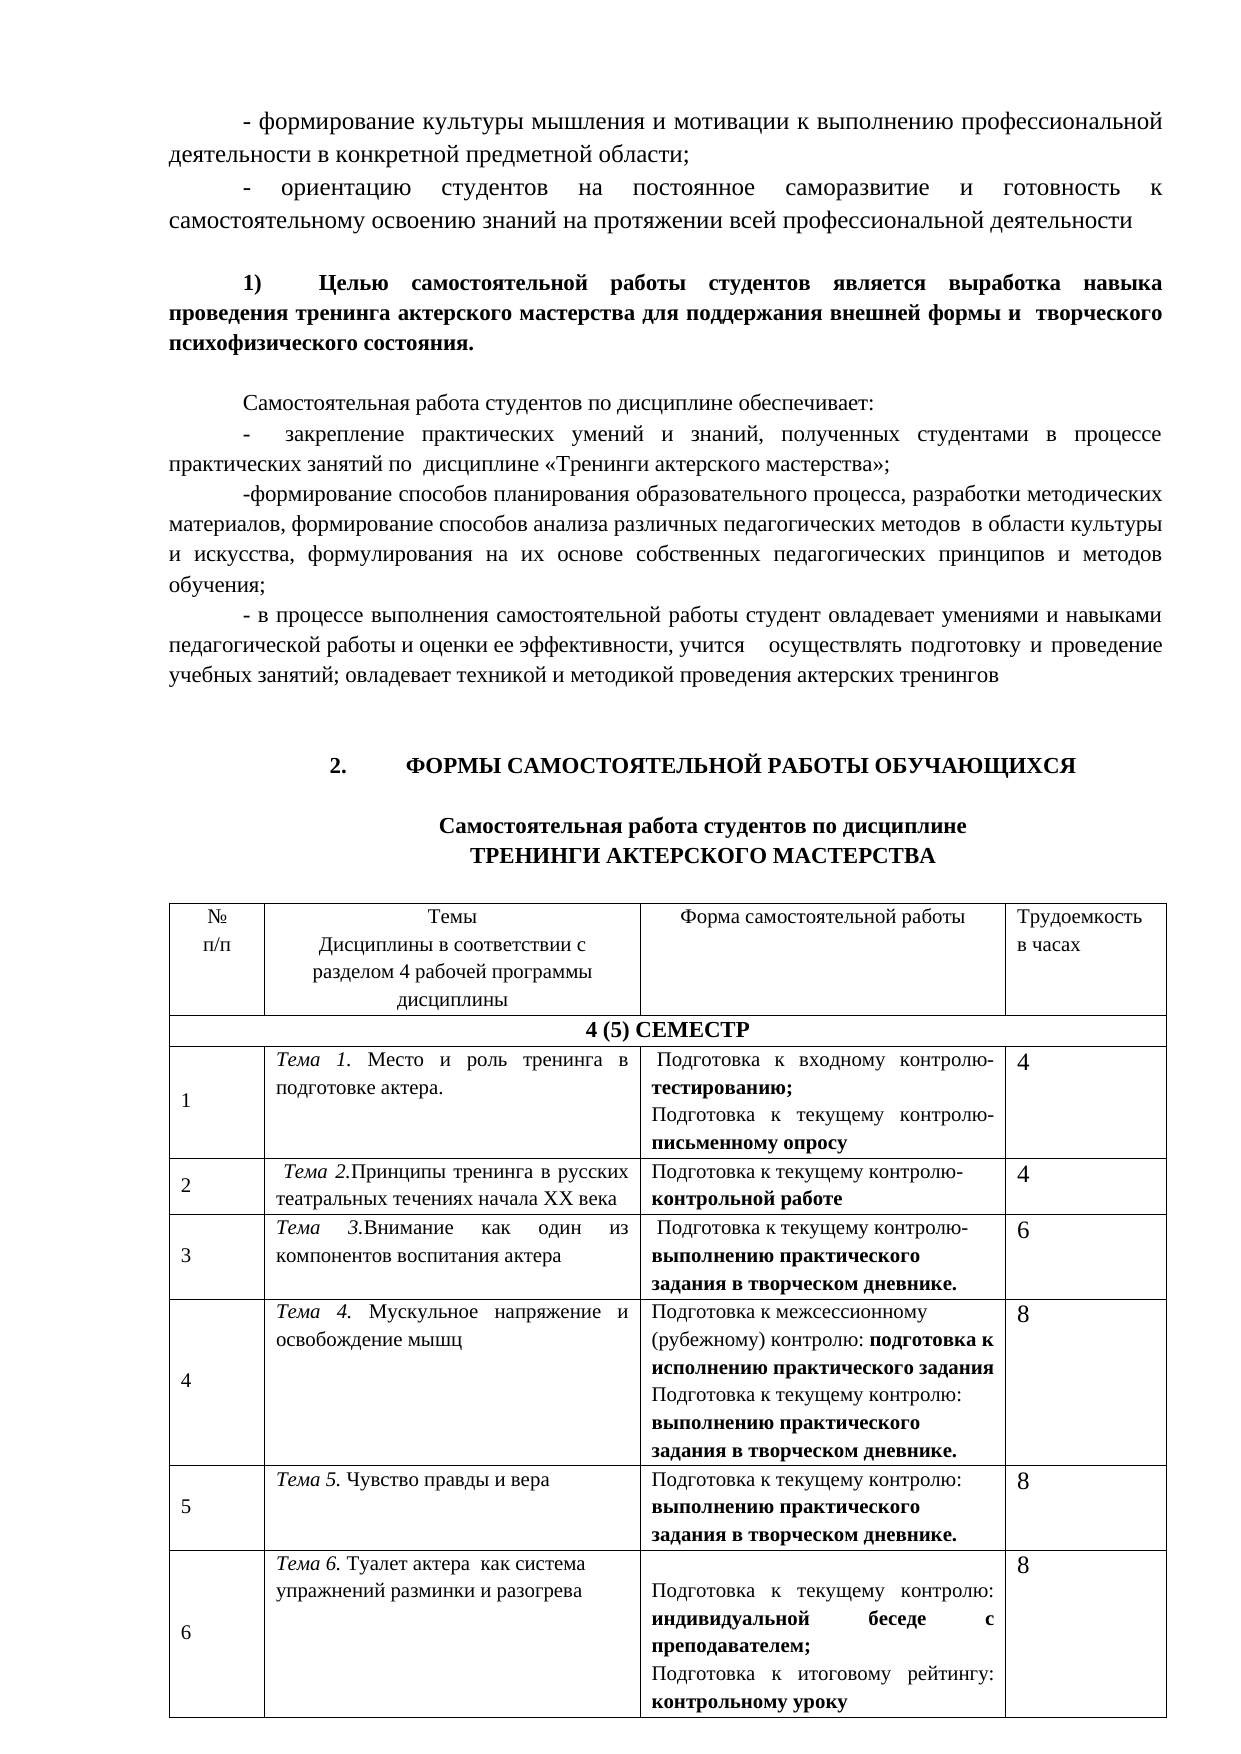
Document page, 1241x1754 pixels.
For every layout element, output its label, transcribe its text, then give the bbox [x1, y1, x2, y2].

table_cell 4 [1006, 1047, 1166, 1158]
text Самостоятельная работа студентов по дисциплине обеспечивает: [169, 389, 1163, 416]
table_header Трудоемкость в часах [1006, 904, 1166, 1015]
list - формирование культуры мышления и мотивации к выполнению профессиональной деятельности в конкретной предметной области; [169, 106, 1163, 168]
table_cell 6 [170, 1551, 264, 1717]
table_header № п/п [170, 904, 264, 1015]
table_cell 4 (5) СЕМЕСТР [170, 1016, 1166, 1046]
table_cell Тема 5. Чувство правды и вера [265, 1466, 640, 1549]
text 1) Целью самостоятельной работы студентов является выработка навыка проведения тренинга актерского мастерства для поддержания внешней формы и творческого психофизического состояния. [169, 268, 1163, 355]
table_cell 8 [1006, 1300, 1166, 1465]
text 2. ФОРМЫ САМОСТОЯТЕЛЬНОЙ РАБОТЫ ОБУЧАЮЩИХСЯ [169, 752, 1163, 778]
table_cell Тема 1. Место и роль тренинга в подготовке актера. [265, 1047, 640, 1158]
text ТРЕНИНГИ АКТЕРСКОГО МАСТЕРСТВА [169, 842, 1163, 869]
table_cell 6 [1006, 1215, 1166, 1298]
table_cell 4 [1006, 1159, 1166, 1214]
table_cell Подготовка к текущему контролю- выполнению практического задания в творческом дневнике. [641, 1215, 1005, 1298]
table_cell Тема 2.Принципы тренинга в русских театральных течениях начала XX века [265, 1159, 640, 1214]
table_cell Подготовка к межсессионному (рубежному) контролю: подготовка к исполнению практического задания Подготовка к текущему контролю: выполнению практического задания в творческом дневнике. [641, 1300, 1005, 1465]
table_cell 2 [170, 1159, 264, 1214]
table_cell Подготовка к текущему контролю: индивидуальной беседе с преподавателем; Подготовка к итоговому рейтингу: контрольному уроку [641, 1551, 1005, 1717]
table_cell Подготовка к текущему контролю- контрольной работе [641, 1159, 1005, 1214]
table_cell 8 [1006, 1551, 1166, 1717]
text - закрепление практических умений и знаний, полученных студентами в процессе практических занятий по дисциплине «Тренинги актерского мастерства»; [169, 419, 1163, 476]
table_cell 1 [170, 1047, 264, 1158]
table_cell Тема 3.Внимание как один из компонентов воспитания актера [265, 1215, 640, 1298]
table_cell Тема 4. Мускульное напряжение и освобождение мышц [265, 1300, 640, 1465]
table_cell 4 [170, 1300, 264, 1465]
table_header Темы Дисциплины в соответствии с разделом 4 рабочей программы дисциплины [265, 904, 640, 1015]
text - в процессе выполнения самостоятельной работы студент овладевает умениями и навыками педагогической работы и оценки ее эффективности, учится осуществлять подготовку и проведение учебных занятий; овладевает техникой и методикой проведения актерских тренингов [169, 601, 1163, 688]
table_cell 3 [170, 1215, 264, 1298]
text -формирование способов планирования образовательного процесса, разработки методических материалов, формирование способов анализа различных педагогических методов в области культуры и искусства, формулирования на их основе собственных педагогических принципов и методов обучения; [169, 480, 1163, 597]
table_cell Тема 6. Туалет актера как система упражнений разминки и разогрева [265, 1551, 640, 1717]
list - ориентацию студентов на постоянное саморазвитие и готовность к самостоятельному освоению знаний на протяжении всей профессиональной деятельности [169, 172, 1163, 234]
table_cell Подготовка к текущему контролю: выполнению практического задания в творческом дневнике. [641, 1466, 1005, 1549]
table_header Форма самостоятельной работы [641, 904, 1005, 1015]
table_cell 8 [1006, 1466, 1166, 1549]
table_cell Подготовка к входному контролю- тестированию; Подготовка к текущему контролю- письменному опросу [641, 1047, 1005, 1158]
table_cell 5 [170, 1466, 264, 1549]
text Самостоятельная работа студентов по дисциплине [169, 812, 1163, 839]
